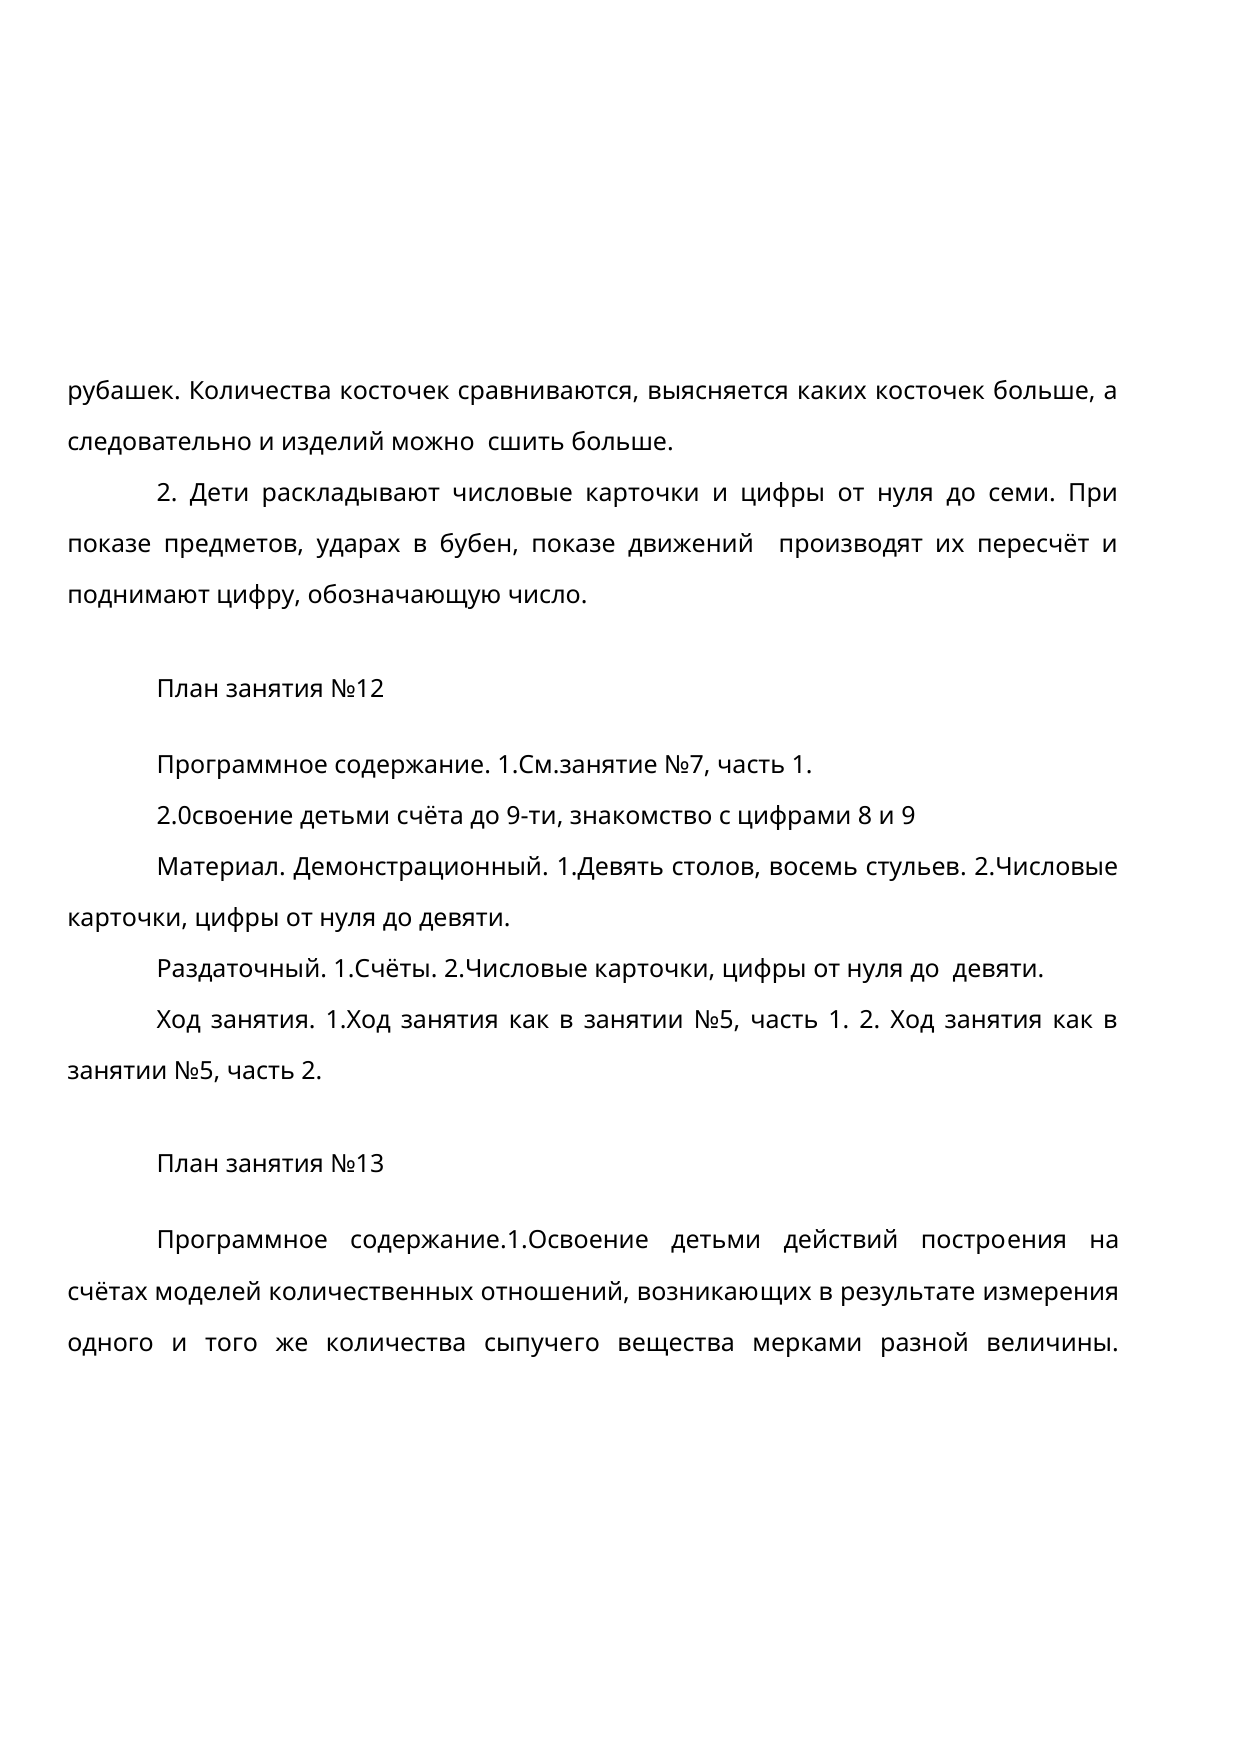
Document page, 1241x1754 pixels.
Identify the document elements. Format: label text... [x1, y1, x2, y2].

text Ход занятия. 1.Ход занятия как в занятии №5, часть 1. 2. Ход занятия как в занятии №5, часть 2. [67, 1001, 1119, 1087]
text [67, 1222, 1119, 1358]
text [67, 372, 1119, 457]
text Материал. Демонстрационный. 1.Девять столов, восемь стульев. 2.Числовые карточки, цифры от нуля до девяти. [67, 848, 1119, 933]
text Раздаточный. 1.Счёты. 2.Числовые карточки, цифры от нуля до девяти. [67, 950, 1119, 984]
text 2.0своение детьми счёта до 9-ти, знакомство с цифрами 8 и 9 [67, 797, 1119, 831]
text План занятия №13 [67, 1146, 1119, 1180]
text Программное содержание. 1.См.занятие №7, часть 1. [67, 746, 1119, 780]
text План занятия №12 [67, 670, 1119, 704]
text 2. Дети раскладывают числовые карточки и цифры от нуля до семи. При показе предметов, ударах в бубен, показе движений производят их пересчёт и поднимают цифру, обозначающую число. [67, 474, 1119, 611]
